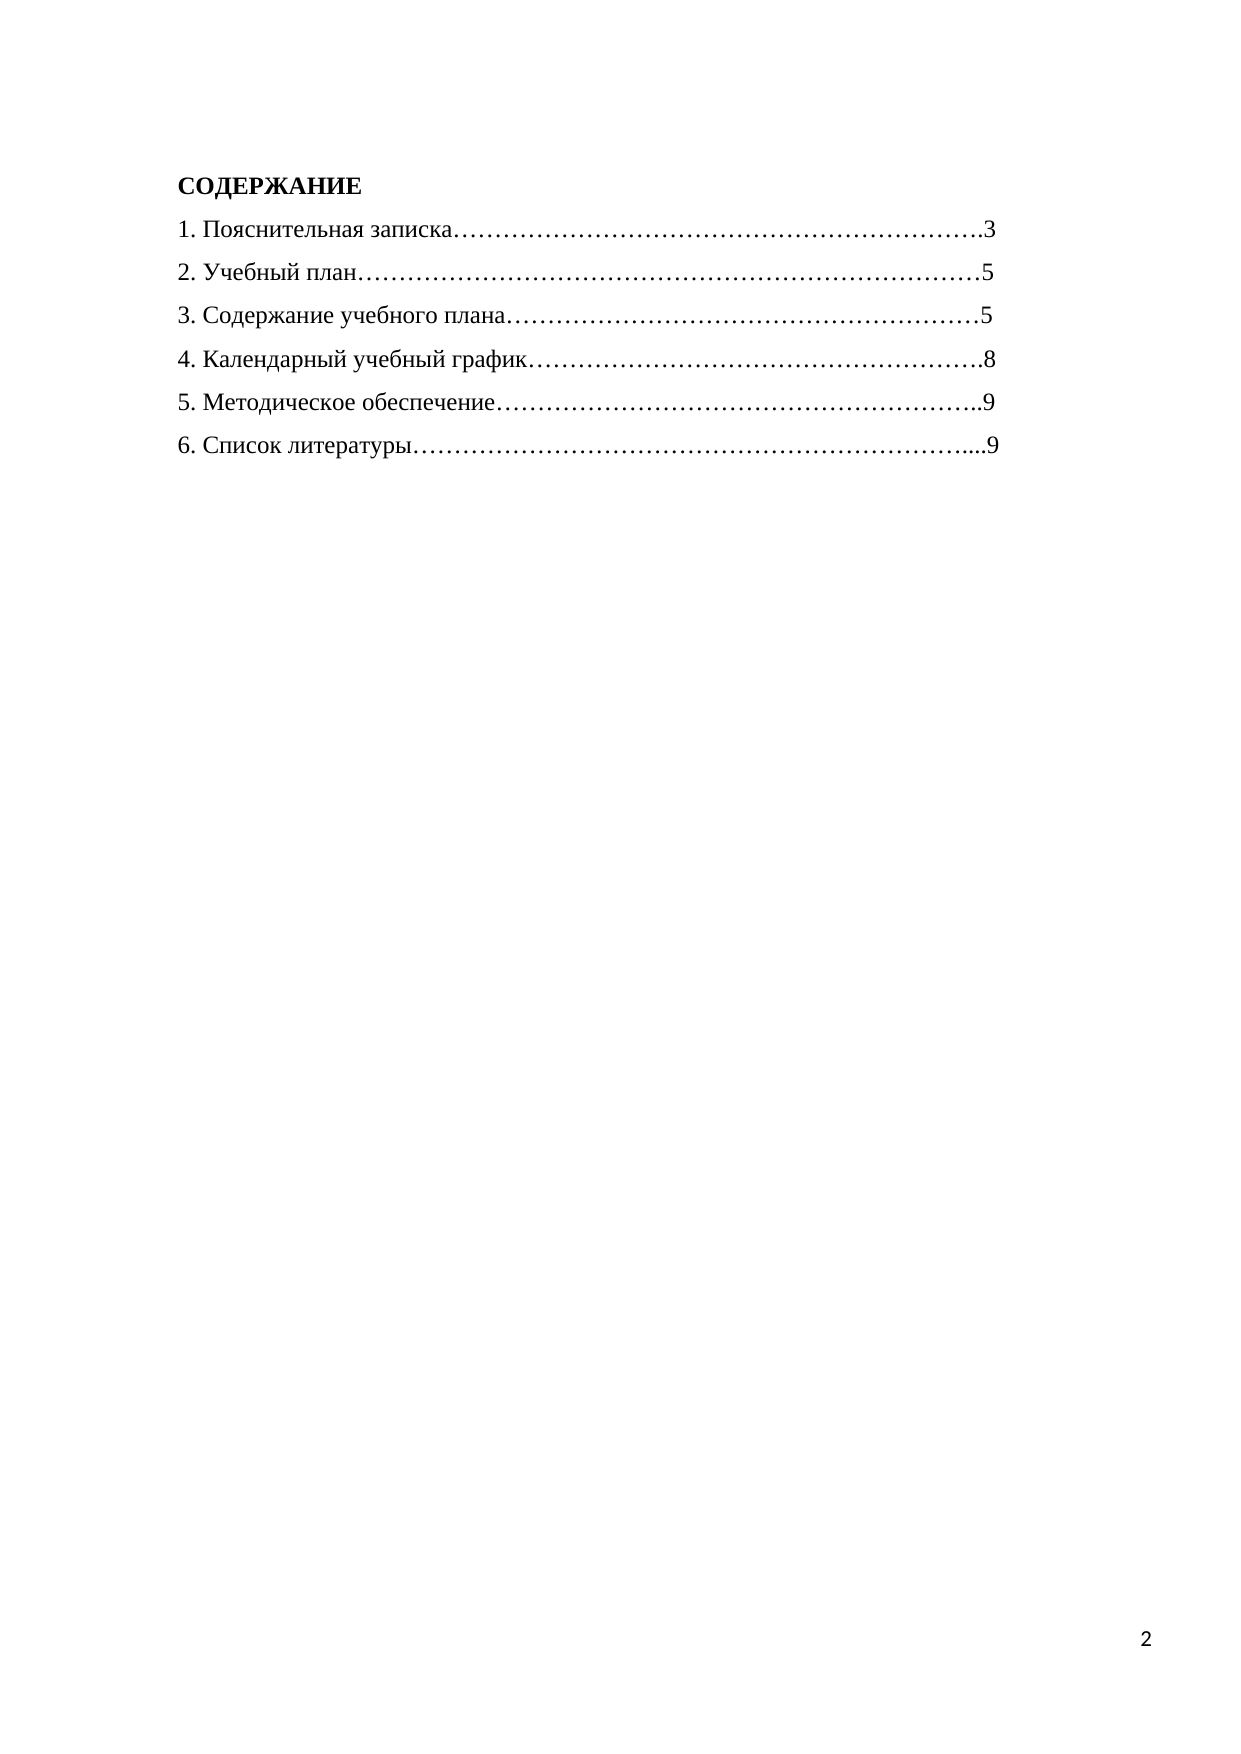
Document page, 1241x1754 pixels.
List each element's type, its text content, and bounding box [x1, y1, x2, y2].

text СОДЕРЖАНИЕ 1. Пояснительная записка……………………………………………………….3 2. Учебный план…………………………………………………………………5 3. Содержание учебного плана…………………………………………………5 4. Календарный учебный график……………………………………………….8 5. Методическое обеспечение…………………………………………………..9 6. Список литературы…………………………………………………………....9 [177, 171, 1152, 459]
